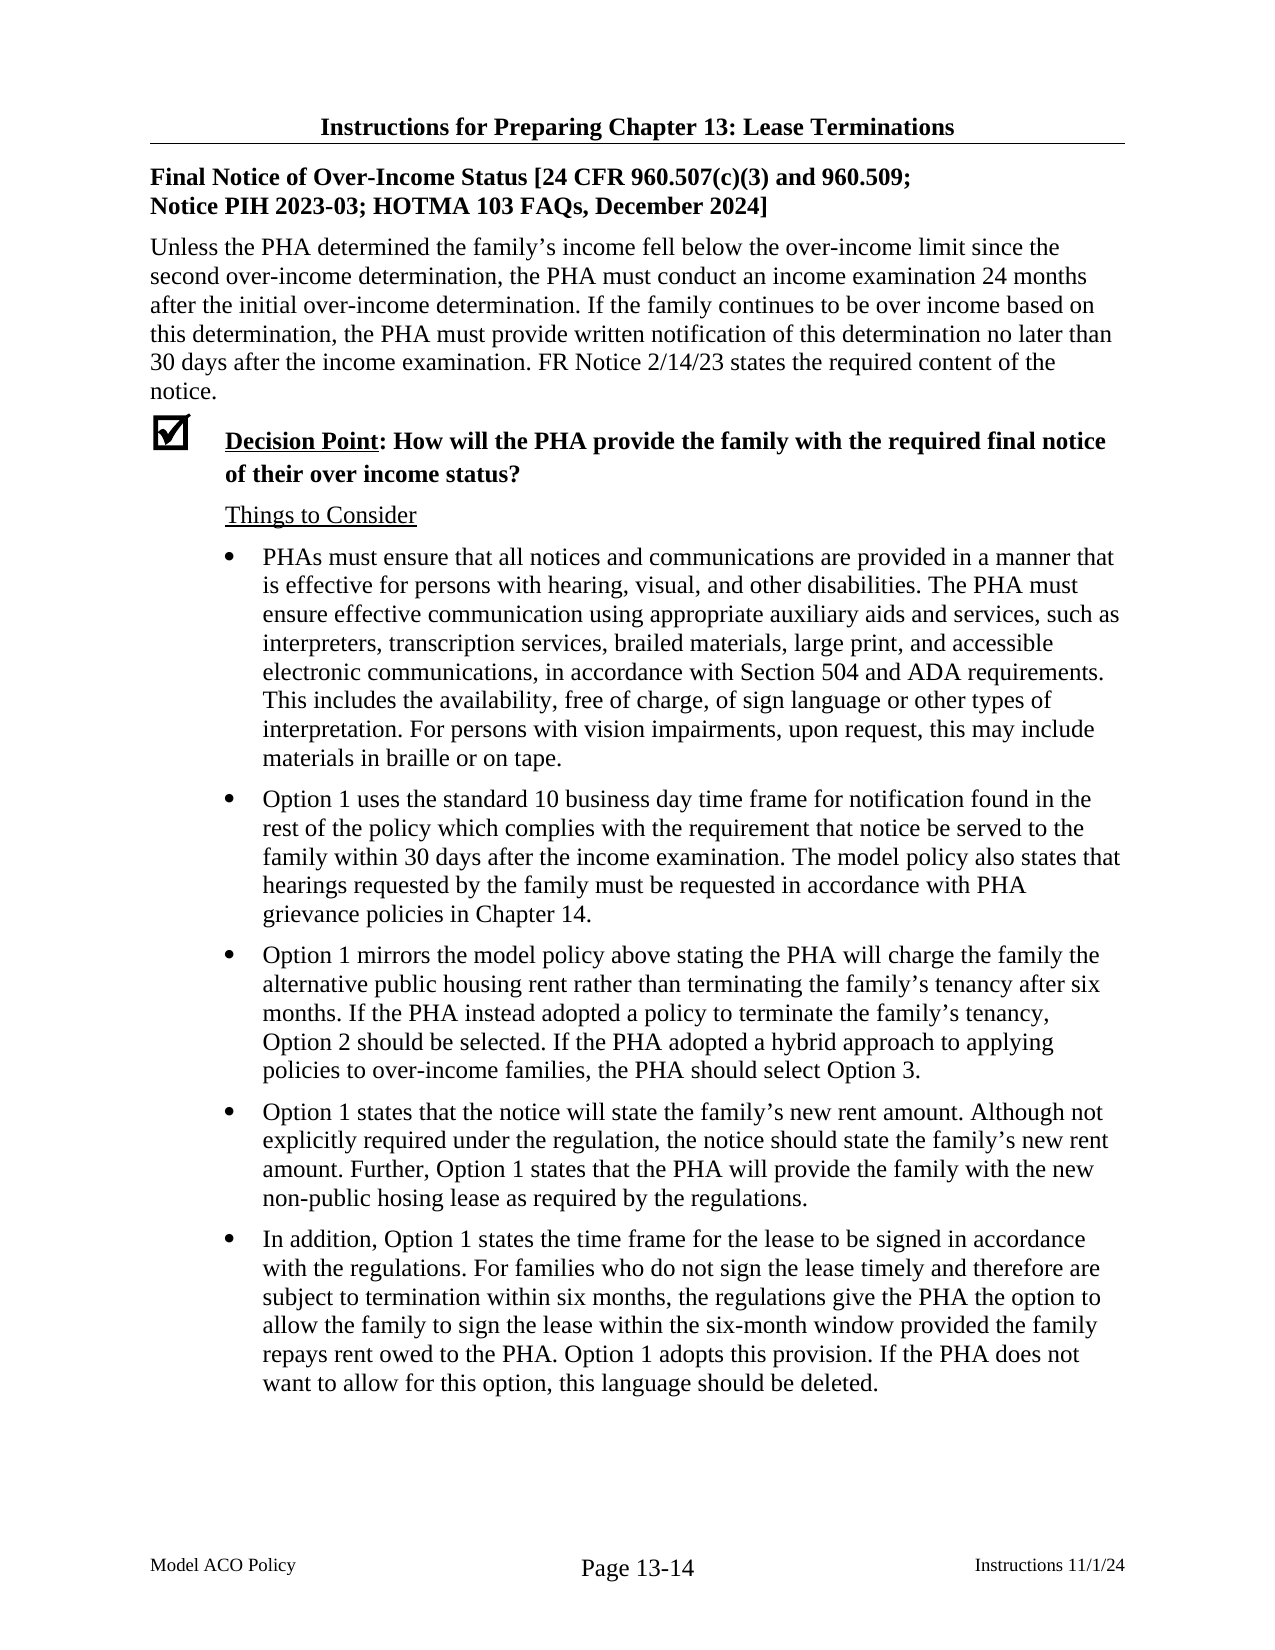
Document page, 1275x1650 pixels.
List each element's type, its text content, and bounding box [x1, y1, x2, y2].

list Option 1 uses the standard 10 business day time frame for notification found in the rest of the policy which complies with the requirement that notice be served to the family within 30 days after the income examination. The model policy also states that hearings requested by the family must be requested in accordance with PHA grievance policies in Chapter 14. [225, 784, 1125, 928]
list Option 1 states that the notice will state the family’s new rent amount. Although not explicitly required under the regulation, the notice should state the family’s new rent amount. Further, Option 1 states that the PHA will provide the family with the new non-public hosing lease as required by the regulations. [225, 1097, 1125, 1212]
text Final Notice of Over-Income Status [24 CFR 960.507(c)(3) and 960.509; Notice PIH 2023-03; HOTMA 103 FAQs, December 2024] [150, 162, 1125, 220]
list Option 1 mirrors the model policy above stating the PHA will charge the family the alternative public housing rent rather than terminating the family’s tenancy after six months. If the PHA instead adopted a policy to terminate the family’s tenancy, Option 2 should be selected. If the PHA adopted a hybrid approach to applying policies to over-income families, the PHA should select Option 3. [225, 940, 1125, 1084]
list In addition, Option 1 states the time frame for the lease to be signed in accordance with the regulations. For families who do not sign the lease timely and therefore are subject to termination within six months, the regulations give the PHA the option to allow the family to sign the lease within the six-month window provided the family repays rent owed to the PHA. Option 1 adopts this provision. If the PHA does not want to allow for this option, this language should be deleted. [225, 1224, 1125, 1397]
text Things to Consider [225, 500, 1125, 529]
text Unless the PHA determined the family’s income fell below the over-income limit since the second over-income determination, the PHA must conduct an income examination 24 months after the initial over-income determination. If the family continues to be over income based on this determination, the PHA must provide written notification of this determination no later than 30 days after the income examination. FR Notice 2/14/23 states the required content of the notice. [150, 232, 1125, 405]
text Decision Point: How will the PHA provide the family with the required final notice of their over income status? [150, 417, 1125, 488]
list PHAs must ensure that all notices and communications are provided in a manner that is effective for persons with hearing, visual, and other disabilities. The PHA must ensure effective communication using appropriate auxiliary aids and services, such as interpreters, transcription services, brailed materials, large print, and accessible electronic communications, in accordance with Section 504 and ADA requirements. This includes the availability, free of charge, of sign language or other types of interpretation. For persons with vision impairments, upon request, this may include materials in braille or on tape. [225, 542, 1125, 772]
